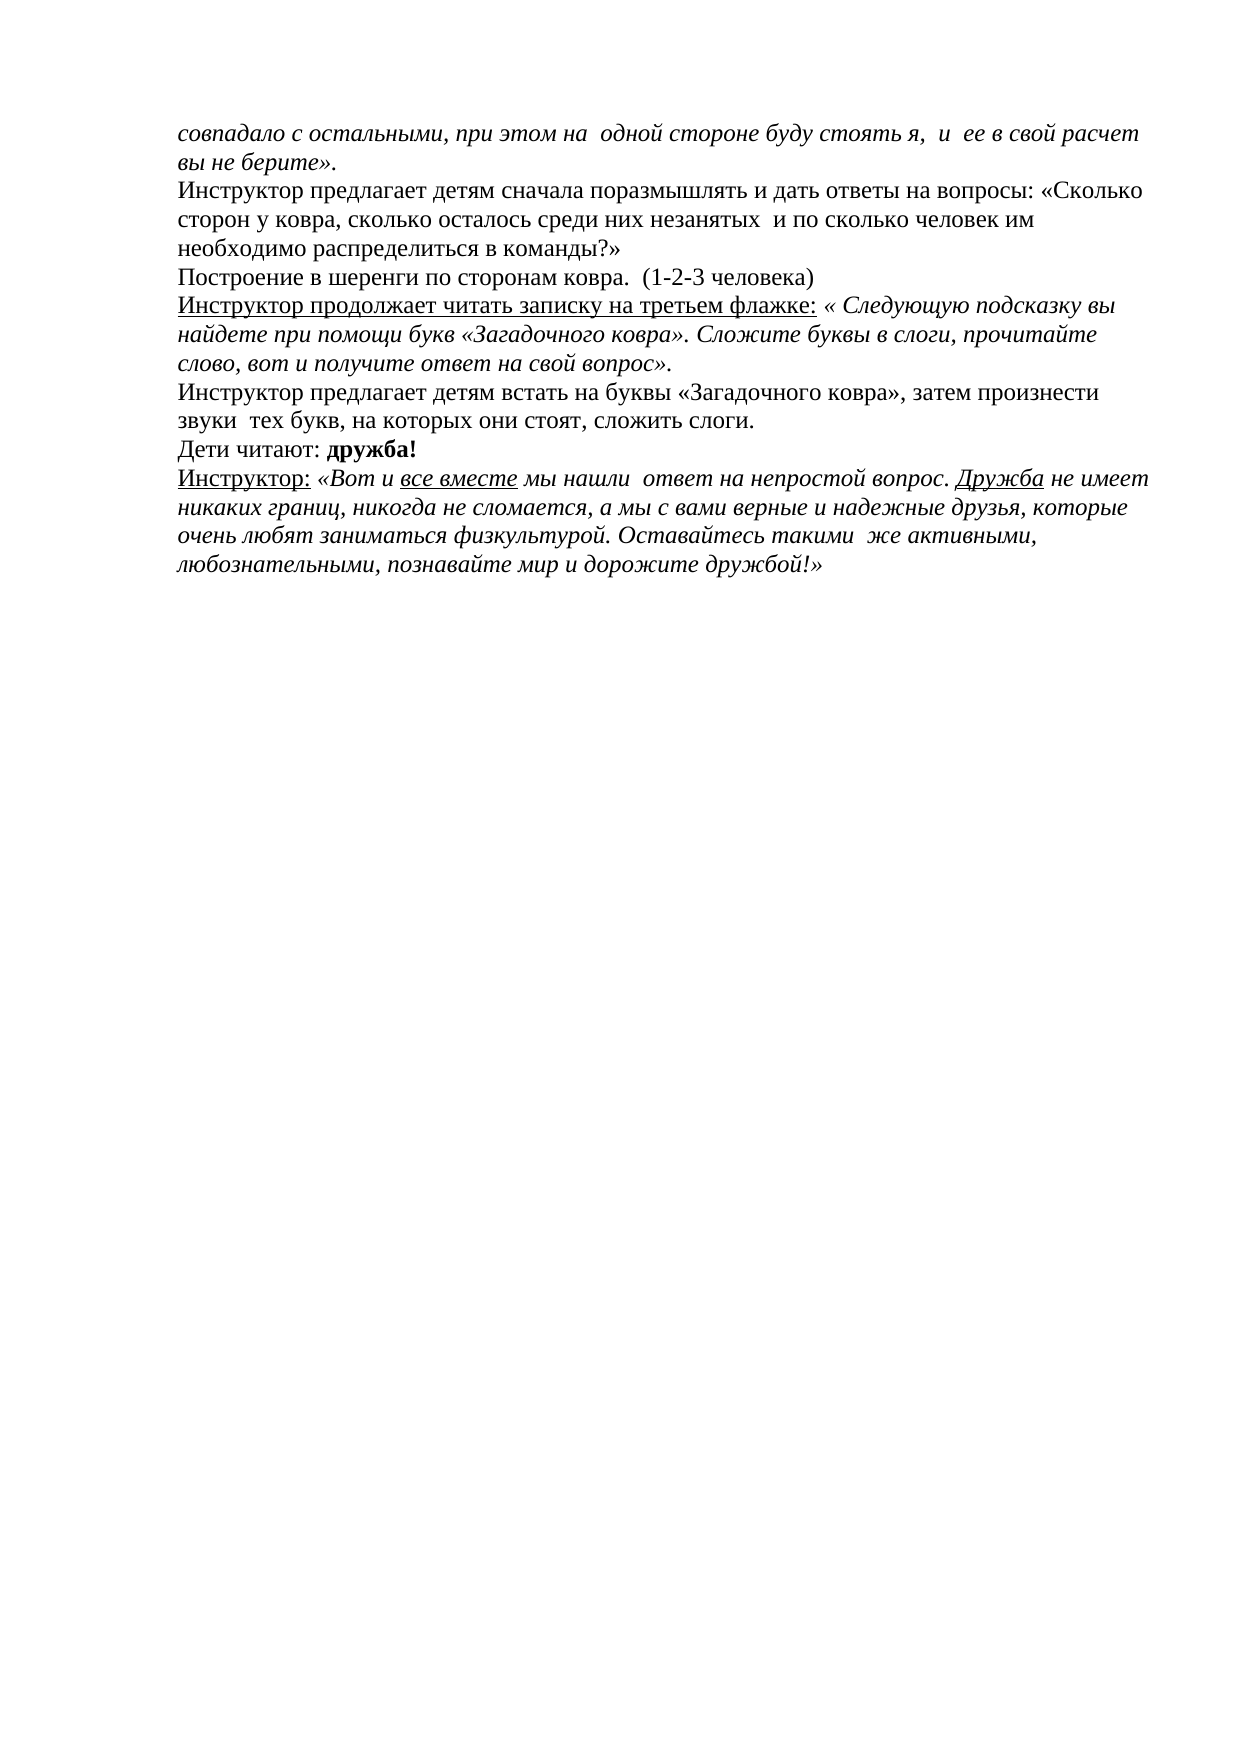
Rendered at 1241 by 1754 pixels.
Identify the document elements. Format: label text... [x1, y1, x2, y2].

text Инструктор предлагает детям встать на буквы «Загадочного ковра», затем произнести звуки тех букв, на которых они стоят, сложить слоги. [177, 377, 1152, 434]
text Инструктор продолжает читать записку на третьем флажке: « Следующую подсказку вы найдете при помощи букв «Загадочного ковра». Сложите буквы в слоги, прочитайте слово, вот и получите ответ на свой вопрос». [177, 291, 1152, 377]
text Дети читают: дружба! [177, 434, 1152, 463]
text Инструктор предлагает детям сначала поразмышлять и дать ответы на вопросы: «Сколько сторон у ковра, сколько осталось среди них незанятых и по сколько человек им необходимо распределиться в команды?» [177, 176, 1152, 262]
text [177, 118, 1152, 176]
text Инструктор: «Вот и все вместе мы нашли ответ на непростой вопрос. Дружба не имеет никаких границ, никогда не сломается, а мы с вами верные и надежные друзья, которые очень любят заниматься физкультурой. Оставайтесь такими же активными, любознательными, познавайте мир и дорожите дружбой!» [177, 463, 1152, 578]
text Построение в шеренги по сторонам ковра. (1-2-3 человека) [177, 262, 1152, 291]
